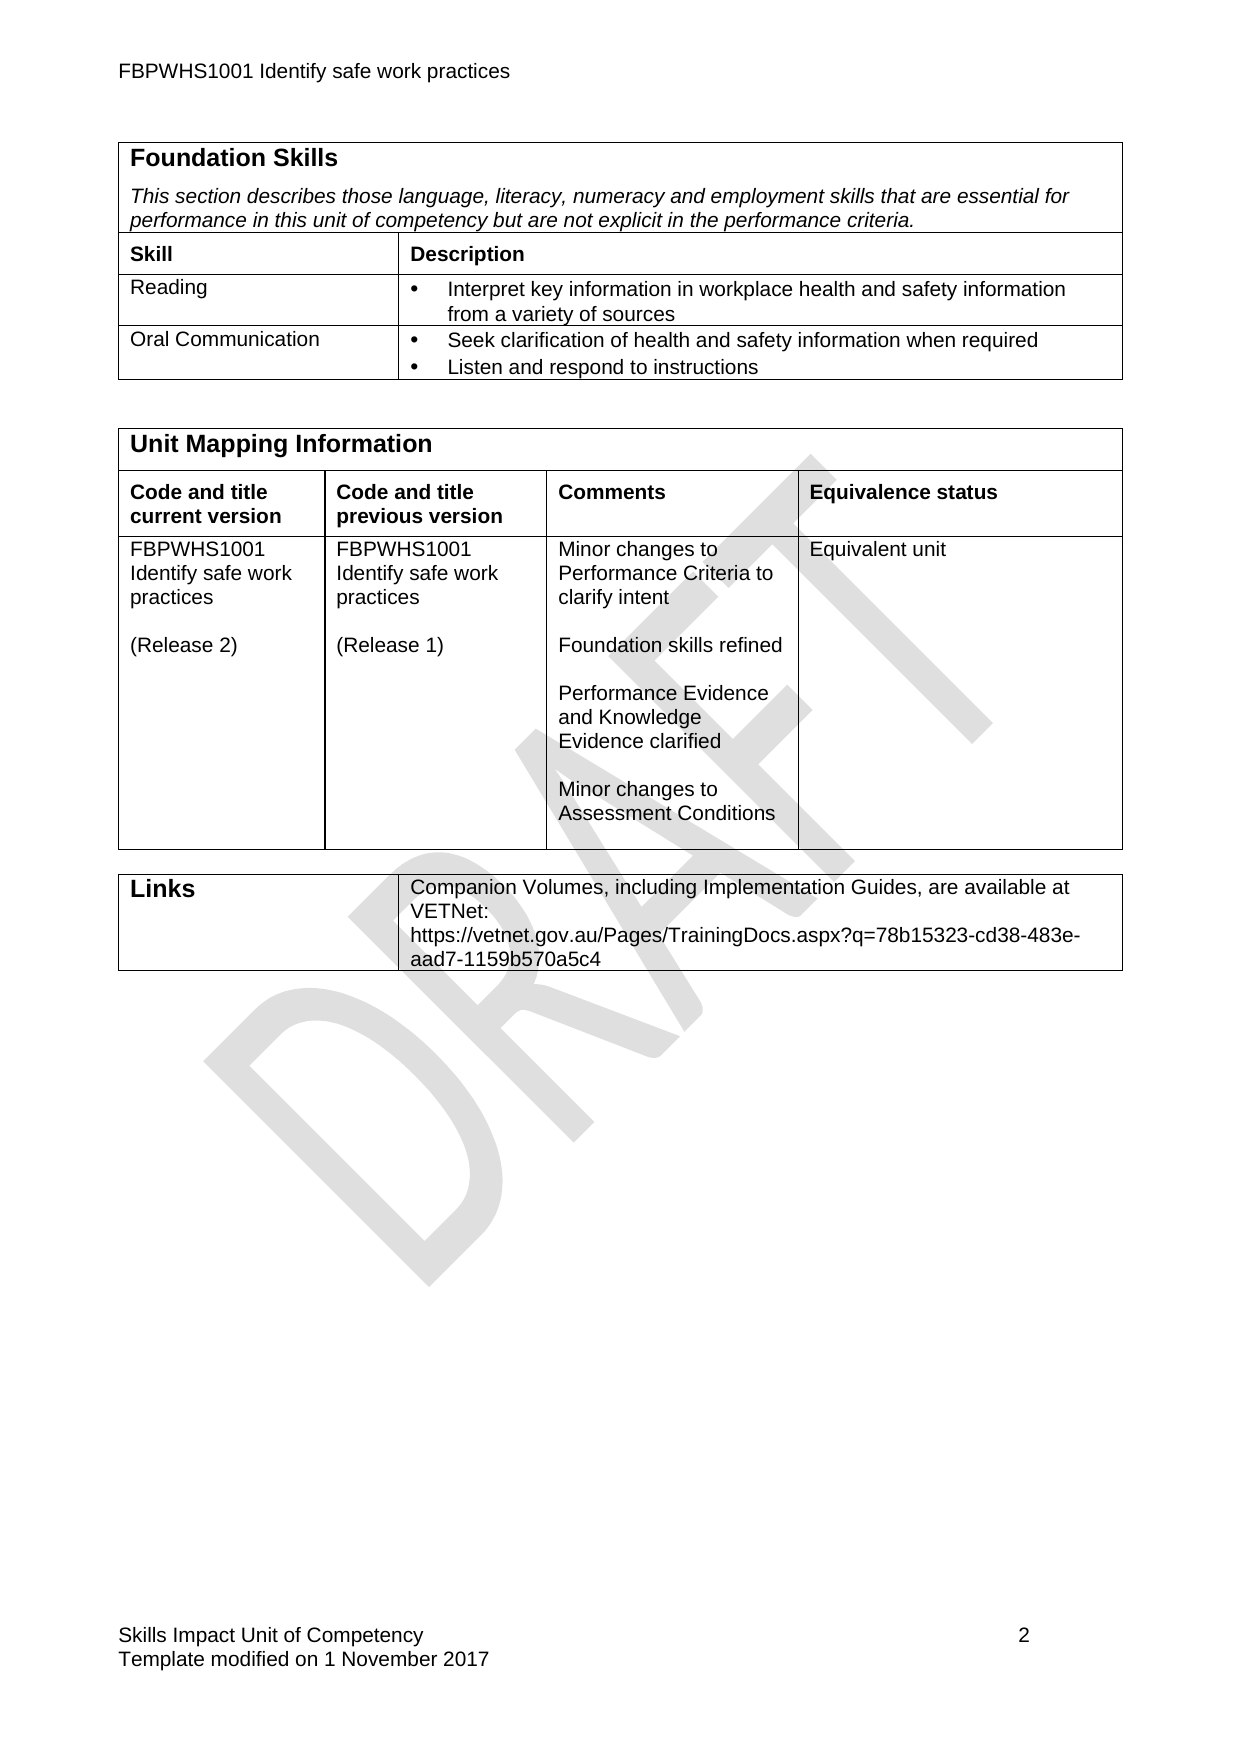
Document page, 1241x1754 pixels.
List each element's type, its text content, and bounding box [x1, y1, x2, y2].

table_cell Code and title current version [119, 471, 324, 536]
table_header Unit Mapping Information [119, 429, 1122, 470]
table_cell FBPWHS1001 Identify safe work practices (Release 2) [119, 537, 324, 848]
table_cell Skill [119, 233, 398, 274]
table_cell Description [399, 233, 1122, 274]
table_header Companion Volumes, including Implementation Guides, are available at VETNet: https://vetnet.gov.au/Pages/TrainingDocs.aspx?q=78b15323-cd38-483e-aad7-1159b570a5c4 [399, 875, 1122, 970]
table_cell Oral Communication [119, 326, 398, 379]
table_header Links [119, 875, 398, 970]
table_cell Minor changes to Performance Criteria to clarify intent Foundation skills refined Performance Evidence and Knowledge Evidence clarified Minor changes to Assessment Conditions [547, 537, 798, 848]
table_cell Reading [119, 275, 398, 325]
table_cell Seek clarification of health and safety information when required Listen and respond to instructions [399, 326, 1122, 379]
table_cell Code and title previous version [326, 471, 546, 536]
table_cell Equivalent unit [799, 537, 1122, 848]
table_header Foundation Skills This section describes those language, literacy, numeracy and employment skills that are essential for performance in this unit of competency but are not explicit in the performance criteria. [119, 143, 1122, 232]
table_cell FBPWHS1001 Identify safe work practices (Release 1) [326, 537, 546, 848]
table_cell Interpret key information in workplace health and safety information from a variety of sources [399, 275, 1122, 325]
table_cell Equivalence status [799, 471, 1122, 536]
table_cell Comments [547, 471, 798, 536]
